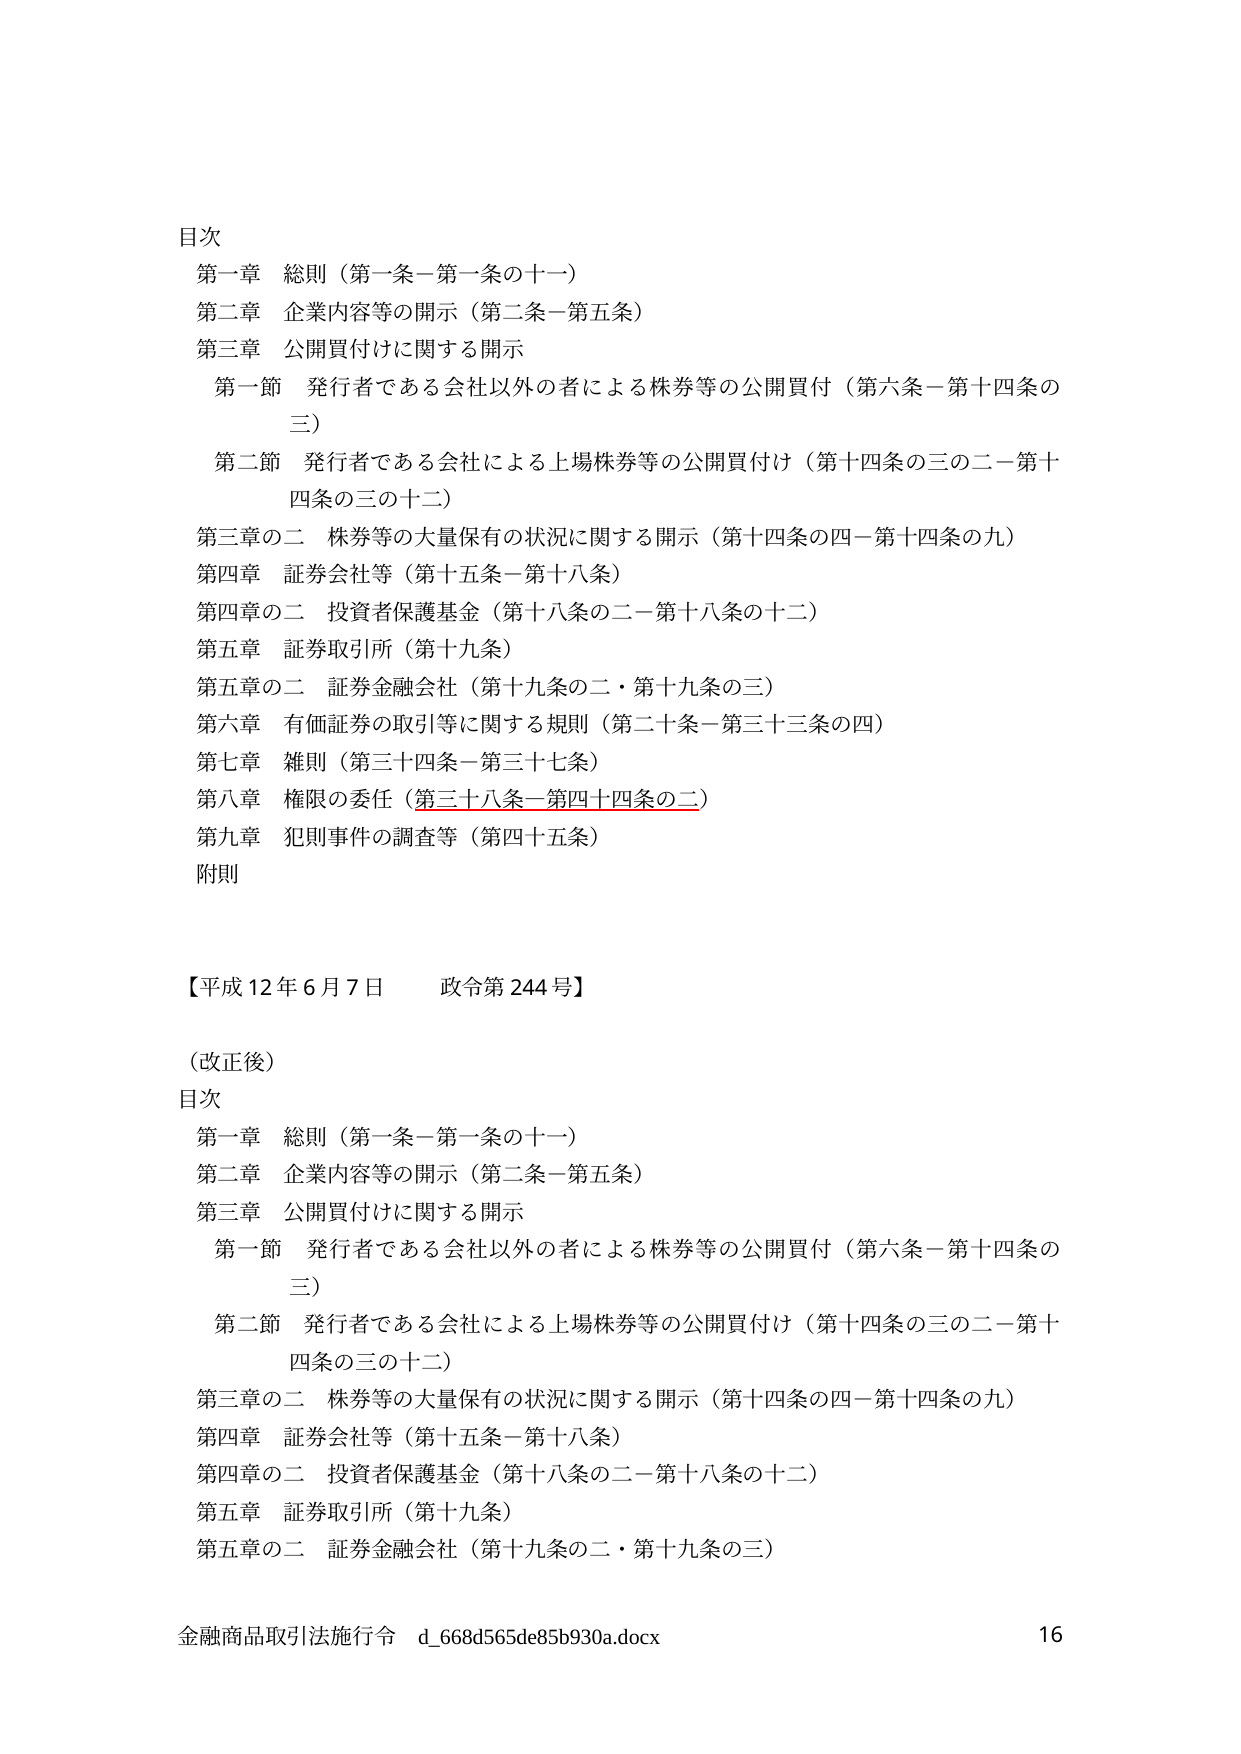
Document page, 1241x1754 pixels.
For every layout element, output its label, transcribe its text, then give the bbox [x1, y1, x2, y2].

text 第五章の二 証券金融会社（第十九条の二・第十九条の三） [196, 1529, 1063, 1567]
text 第四章 証券会社等（第十五条－第十八条） [196, 1417, 1063, 1454]
text 第三章 公開買付けに関する開示 [196, 329, 1063, 367]
text 第一章 総則（第一条－第一条の十一） [196, 1117, 1063, 1154]
text 第二章 企業内容等の開示（第二条－第五条） [196, 1154, 1063, 1192]
text 第二節 発行者である会社による上場株券等の公開買付け（第十四条の三の二－第十四条の三の十二） [214, 1304, 1063, 1379]
text 第一章 総則（第一条－第一条の十一） [196, 254, 1063, 292]
text 第九章 犯則事件の調査等（第四十五条） [196, 817, 1063, 854]
text 第一節 発行者である会社以外の者による株券等の公開買付（第六条－第十四条の三） [214, 1229, 1063, 1304]
text 第五章の二 証券金融会社（第十九条の二・第十九条の三） [196, 667, 1063, 704]
text 第五章 証券取引所（第十九条） [196, 1492, 1063, 1529]
text 第八章 権限の委任（第三十八条―第四十四条の二） [196, 779, 1063, 817]
text 第三章 公開買付けに関する開示 [196, 1192, 1063, 1229]
text 目次 [177, 1079, 1063, 1117]
text 第四章の二 投資者保護基金（第十八条の二－第十八条の十二） [196, 1454, 1063, 1492]
text 【平成12年6月7日 政令第244号】 [177, 967, 1063, 1004]
text 第一節 発行者である会社以外の者による株券等の公開買付（第六条－第十四条の三） [214, 367, 1063, 442]
text （改正後） [177, 1042, 1063, 1079]
text 第七章 雑則（第三十四条－第三十七条） [196, 742, 1063, 779]
text 第三章の二 株券等の大量保有の状況に関する開示（第十四条の四－第十四条の九） [196, 517, 1063, 554]
text 第二節 発行者である会社による上場株券等の公開買付け（第十四条の三の二－第十四条の三の十二） [214, 442, 1063, 517]
text 第六章 有価証券の取引等に関する規則（第二十条－第三十三条の四） [196, 704, 1063, 742]
text 第三章の二 株券等の大量保有の状況に関する開示（第十四条の四－第十四条の九） [196, 1379, 1063, 1417]
text 第四章の二 投資者保護基金（第十八条の二－第十八条の十二） [196, 592, 1063, 629]
text 第二章 企業内容等の開示（第二条－第五条） [196, 292, 1063, 329]
text 目次 [177, 217, 1063, 254]
text 第五章 証券取引所（第十九条） [196, 629, 1063, 667]
text 第四章 証券会社等（第十五条－第十八条） [196, 554, 1063, 592]
text 附則 [196, 854, 1063, 892]
